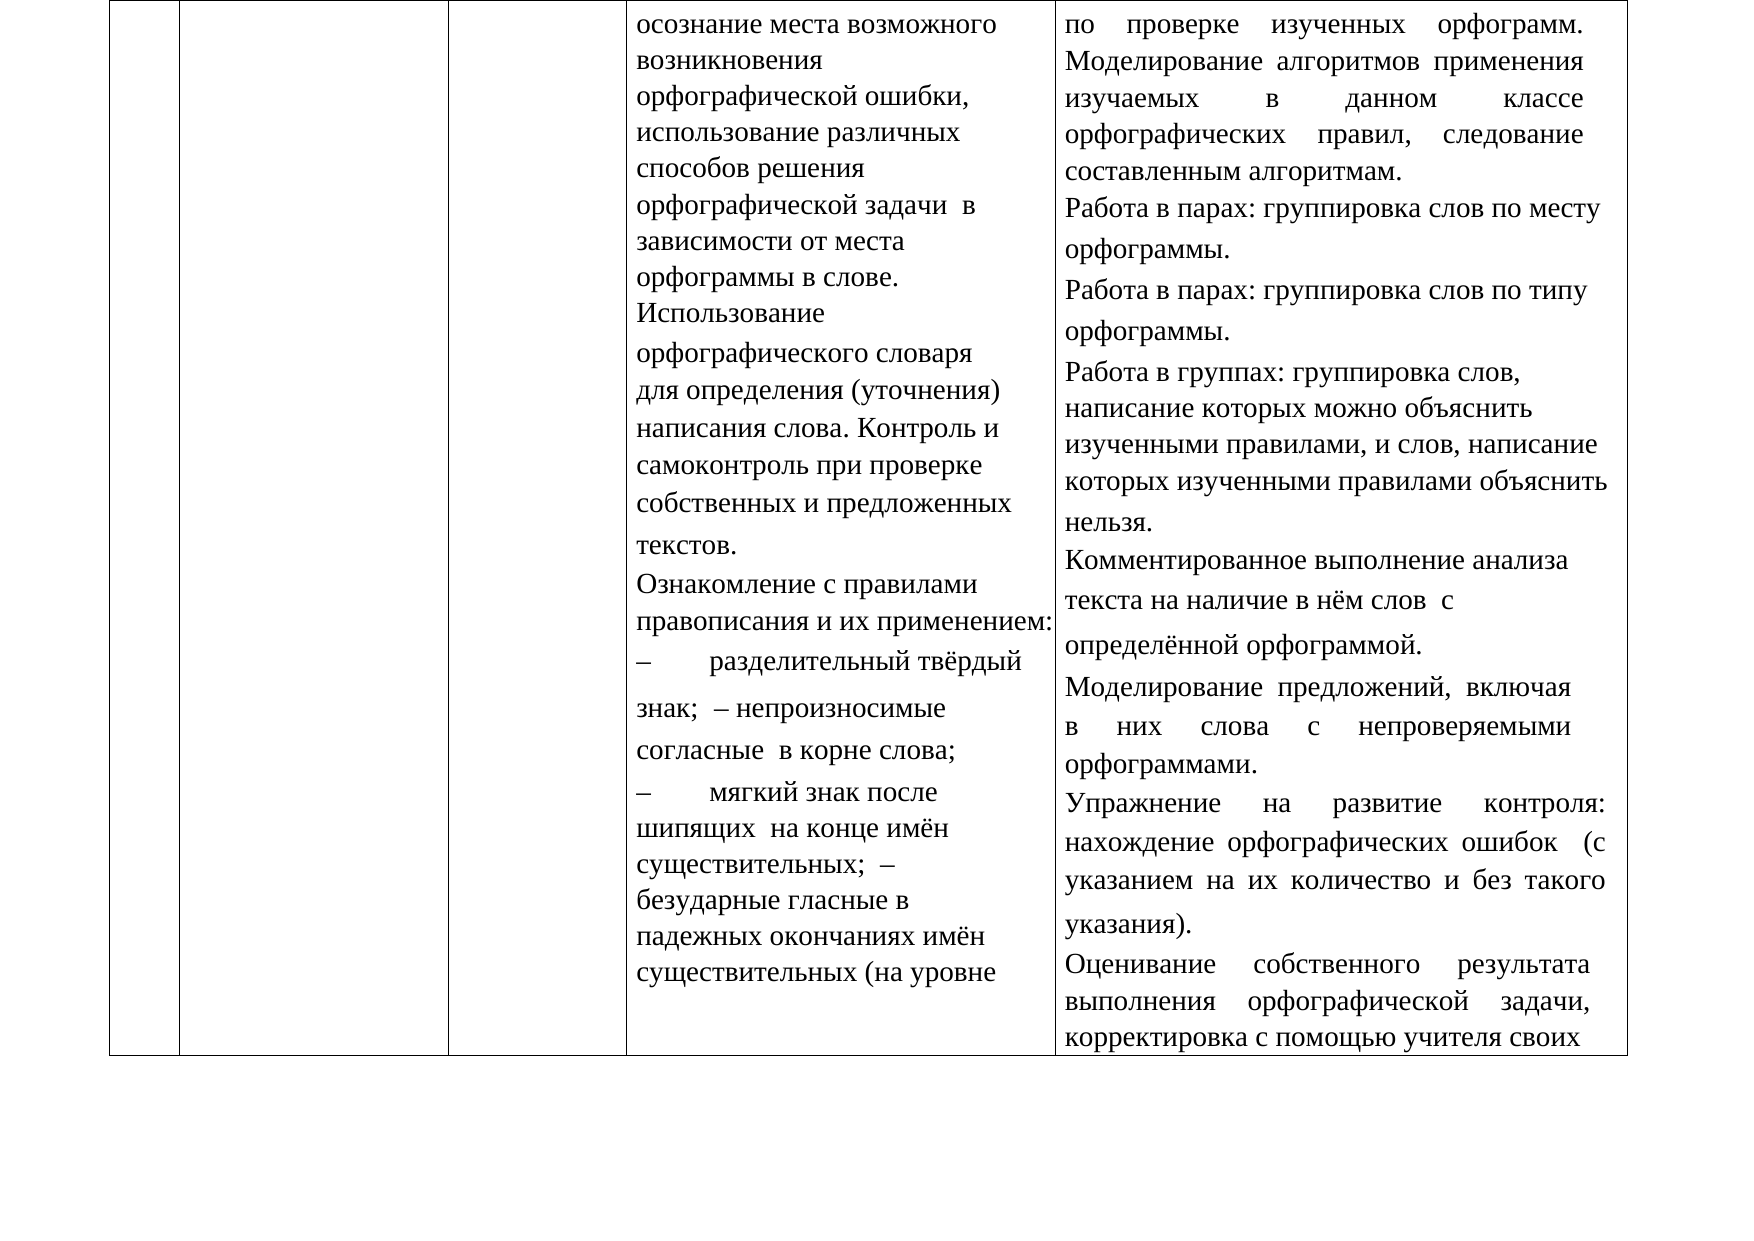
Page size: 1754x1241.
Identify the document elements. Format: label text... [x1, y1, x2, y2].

table_header по проверке изученных орфограмм. Моделирование алгоритмов применения изучаемых в данном классе орфографических правил, следование составленным алгоритмам. Работа в парах: группировка слов по месту орфограммы. Работа в парах: группировка слов по типу орфограммы. Работа в группах: группировка слов, написание которых можно объяснить изученными правилами, и слов, написание которых изученными правилами объяснить нельзя. Комментированное выполнение анализа текста на наличие в нём слов с определённой орфограммой. Моделирование предложений, включая в них слова с непроверяемыми орфограммами. Упражнение на развитие контроля: нахождение орфографических ошибок (с указанием на их количество и без такого указания). Оценивание собственного результата выполнения орфографической задачи, корректировка с помощью учителя своих [1056, 1, 1627, 1055]
table_header [180, 1, 448, 1055]
table_header [110, 1, 179, 1055]
table_header [449, 1, 626, 1055]
table_header осознание места возможного возникновения орфографической ошибки, использование различных способов решения орфографической задачи в зависимости от места орфограммы в слове. Использование орфографического словаря для определения (уточнения) написания слова. Контроль и самоконтроль при проверке собственных и предложенных текстов. Ознакомление с правилами правописания и их применением: разделительный твёрдый знак; – непроизносимые согласные в корне слова; мягкий знак после шипящих на конце имён существительных; – безударные гласные в падежных окончаниях имён существительных (на уровне [627, 1, 1055, 1055]
